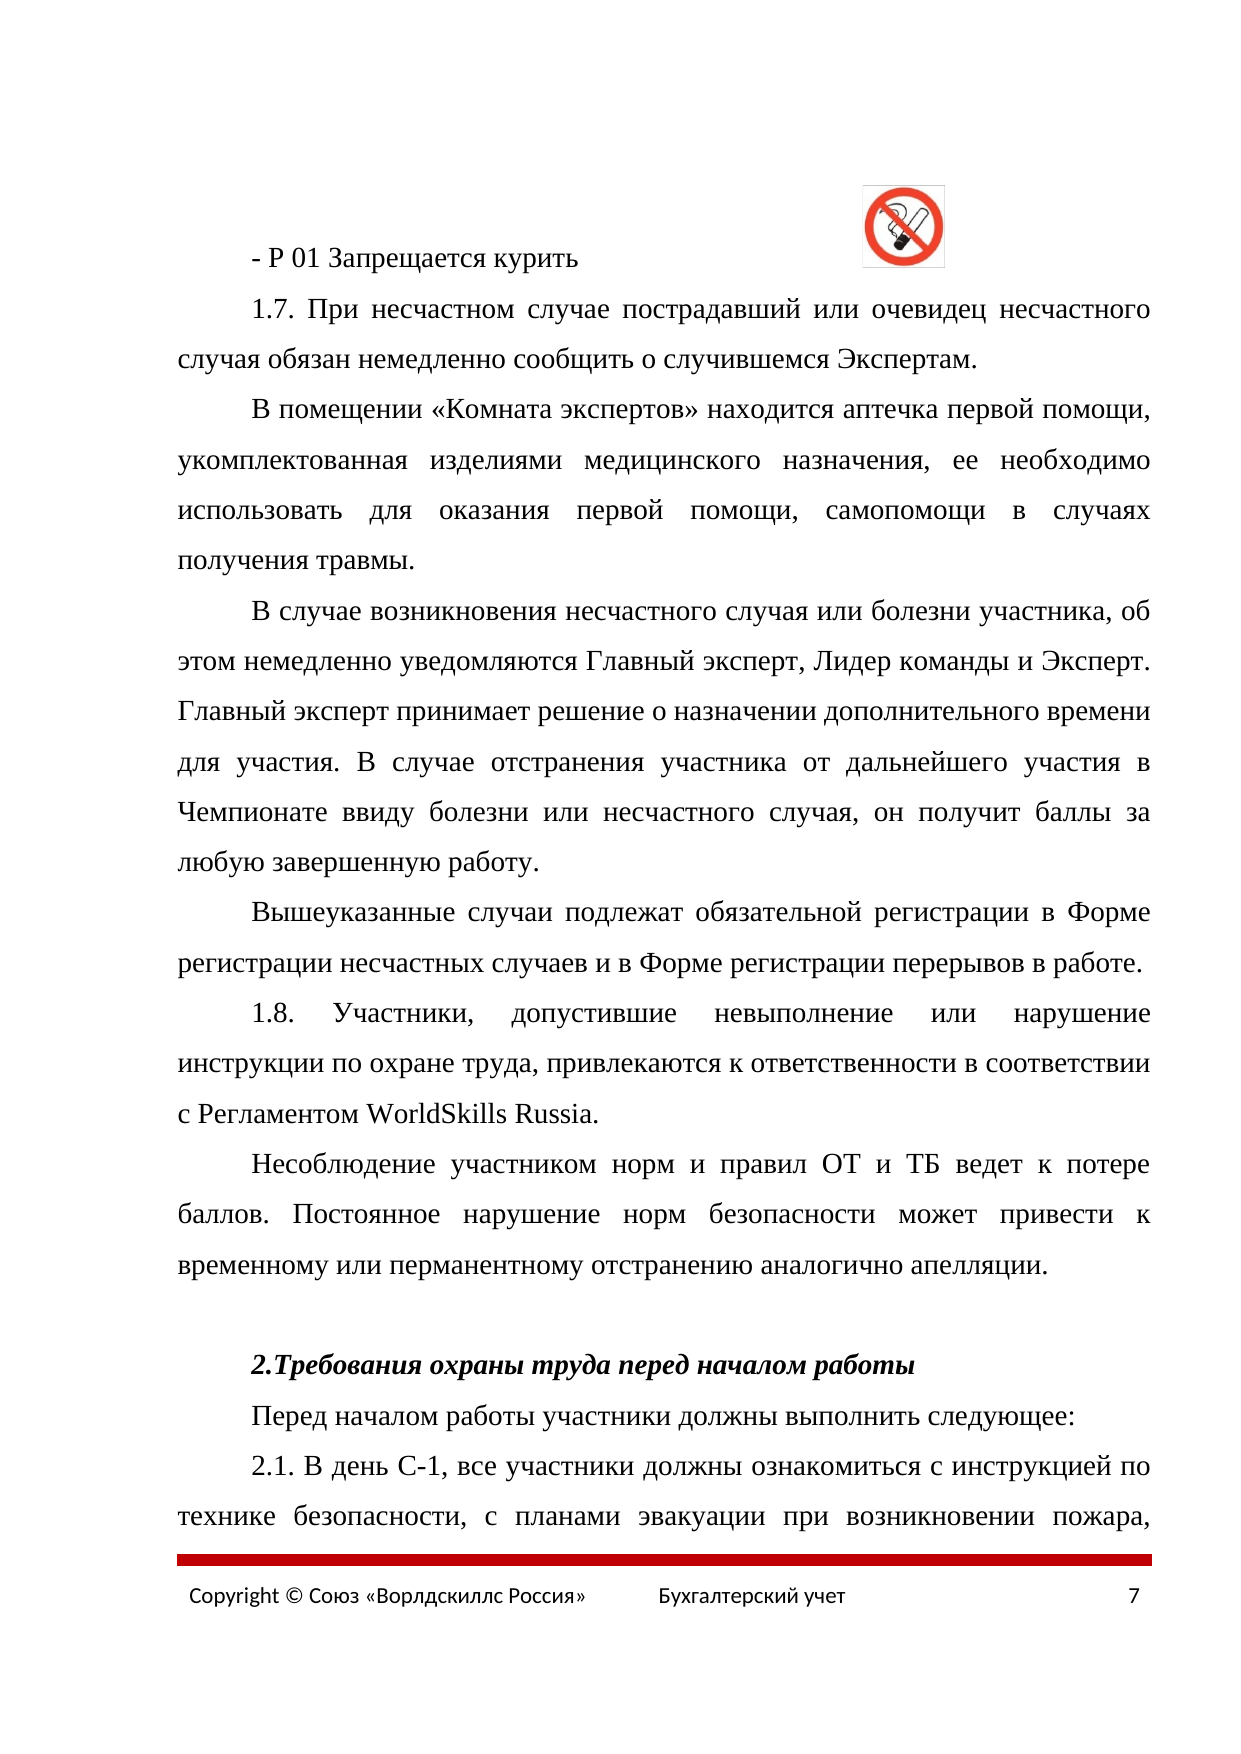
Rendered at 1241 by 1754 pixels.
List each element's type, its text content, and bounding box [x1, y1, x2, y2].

text Несоблюдение участником норм и правил ОТ и ТБ ведет к потере баллов. Постоянное нарушение норм безопасности может привести к временному или перманентному отстранению аналогично апелляции. [177, 1146, 1152, 1280]
text Перед началом работы участники должны выполнить следующее: [177, 1398, 1152, 1431]
text В помещении «Комната экспертов» находится аптечка первой помощи, укомплектованная изделиями медицинского назначения, ее необходимо использовать для оказания первой помощи, самопомощи в случаях получения травмы. [177, 391, 1152, 576]
text В случае возникновения несчастного случая или болезни участника, об этом немедленно уведомляются Главный эксперт, Лидер команды и Эксперт. Главный эксперт принимает решение о назначении дополнительного времени для участия. В случае отстранения участника от дальнейшего участия в Чемпионате ввиду болезни или несчастного случая, он получит баллы за любую завершенную работу. [177, 593, 1152, 878]
text 1.7. При несчастном случае пострадавший или очевидец несчастного случая обязан немедленно сообщить о случившемся Экспертам. [177, 291, 1152, 375]
picture [862, 185, 945, 268]
text 2.Требования охраны труда перед началом работы [177, 1347, 1152, 1381]
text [177, 1448, 1152, 1532]
text - P 01 Запрещается курить [177, 186, 1152, 274]
text 1.8. Участники, допустившие невыполнение или нарушение инструкции по охране труда, привлекаются к ответственности в соответствии с Регламентом WorldSkills Russia. [177, 995, 1152, 1129]
text Вышеуказанные случаи подлежат обязательной регистрации в Форме регистрации несчастных случаев и в Форме регистрации перерывов в работе. [177, 894, 1152, 978]
